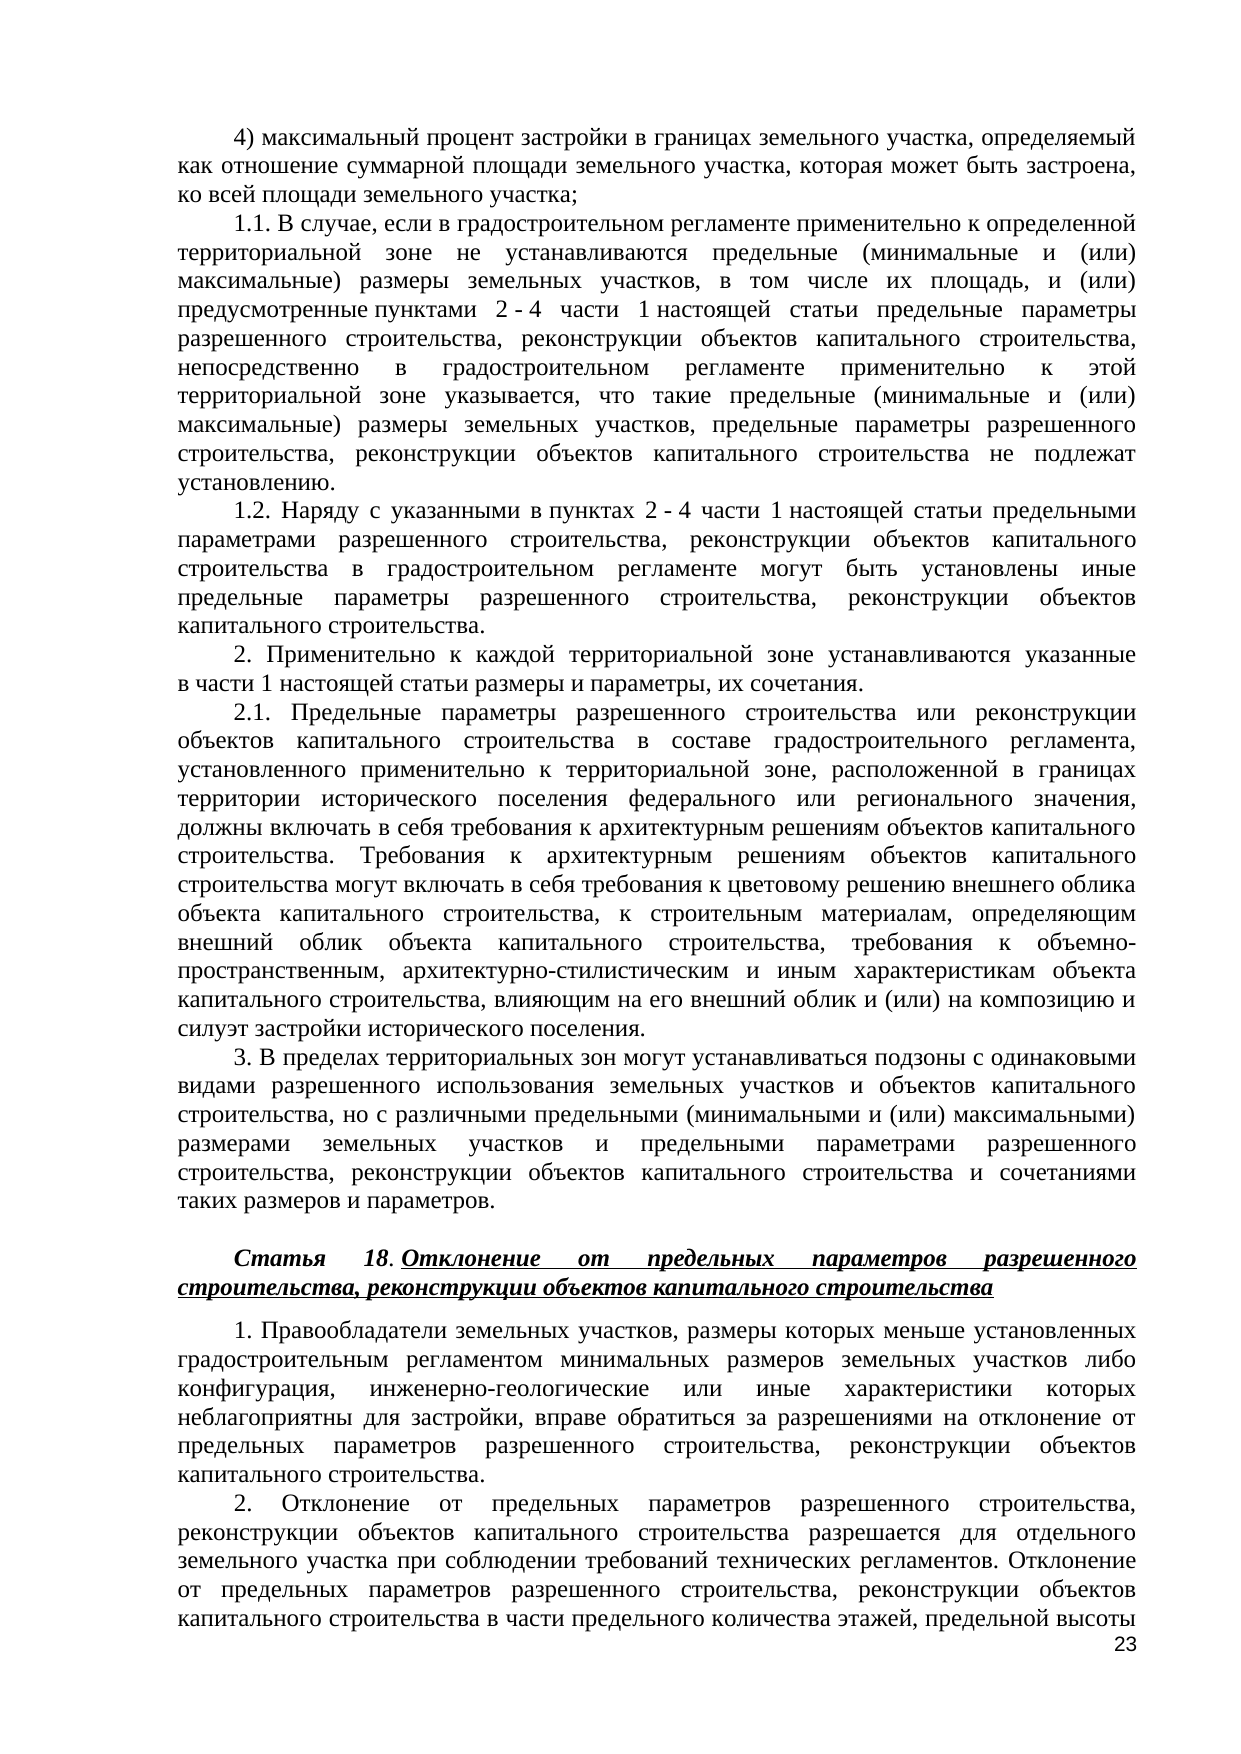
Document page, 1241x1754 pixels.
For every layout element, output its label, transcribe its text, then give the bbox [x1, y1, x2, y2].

text 3. В пределах территориальных зон могут устанавливаться подзоны с одинаковыми видами разрешенного использования земельных участков и объектов капитального строительства, но с различными предельными (минимальными и (или) максимальными) размерами земельных участков и предельными параметрами разрешенного строительства, реконструкции объектов капитального строительства и сочетаниями таких размеров и параметров. [177, 1042, 1137, 1214]
text 2. Применительно к каждой территориальной зоне устанавливаются указанные в части 1 настоящей статьи размеры и параметры, их сочетания. [177, 639, 1137, 697]
text 1.1. В случае, если в градостроительном регламенте применительно к определенной территориальной зоне не устанавливаются предельные (минимальные и (или) максимальные) размеры земельных участков, в том числе их площадь, и (или) предусмотренные пунктами 2 - 4 части 1 настоящей статьи предельные параметры разрешенного строительства, реконструкции объектов капитального строительства, непосредственно в градостроительном регламенте применительно к этой территориальной зоне указывается, что такие предельные (минимальные и (или) максимальные) размеры земельных участков, предельные параметры разрешенного строительства, реконструкции объектов капитального строительства не подлежат установлению. [177, 208, 1137, 496]
subtitle Статья 18. Отклонение от предельных параметров разрешенного строительства, реконструкции объектов капитального строительства [177, 1243, 1137, 1301]
text 2.1. Предельные параметры разрешенного строительства или реконструкции объектов капитального строительства в составе градостроительного регламента, установленного применительно к территориальной зоне, расположенной в границах территории исторического поселения федерального или регионального значения, должны включать в себя требования к архитектурным решениям объектов капитального строительства. Требования к архитектурным решениям объектов капитального строительства могут включать в себя требования к цветовому решению внешнего облика объекта капитального строительства, к строительным материалам, определяющим внешний облик объекта капитального строительства, требования к объемно-пространственным, архитектурно-стилистическим и иным характеристикам объекта капитального строительства, влияющим на его внешний облик и (или) на композицию и силуэт застройки исторического поселения. [177, 697, 1137, 1042]
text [177, 1488, 1137, 1632]
text 1. Правообладатели земельных участков, размеры которых меньше установленных градостроительным регламентом минимальных размеров земельных участков либо конфигурация, инженерно-геологические или иные характеристики которых неблагоприятны для застройки, вправе обратиться за разрешениями на отклонение от предельных параметров разрешенного строительства, реконструкции объектов капитального строительства. [177, 1316, 1137, 1488]
text 4) максимальный процент застройки в границах земельного участка, определяемый как отношение суммарной площади земельного участка, которая может быть застроена, ко всей площади земельного участка; [177, 122, 1137, 208]
text 1.2. Наряду с указанными в пунктах 2 - 4 части 1 настоящей статьи предельными параметрами разрешенного строительства, реконструкции объектов капитального строительства в градостроительном регламенте могут быть установлены иные предельные параметры разрешенного строительства, реконструкции объектов капитального строительства. [177, 496, 1137, 639]
